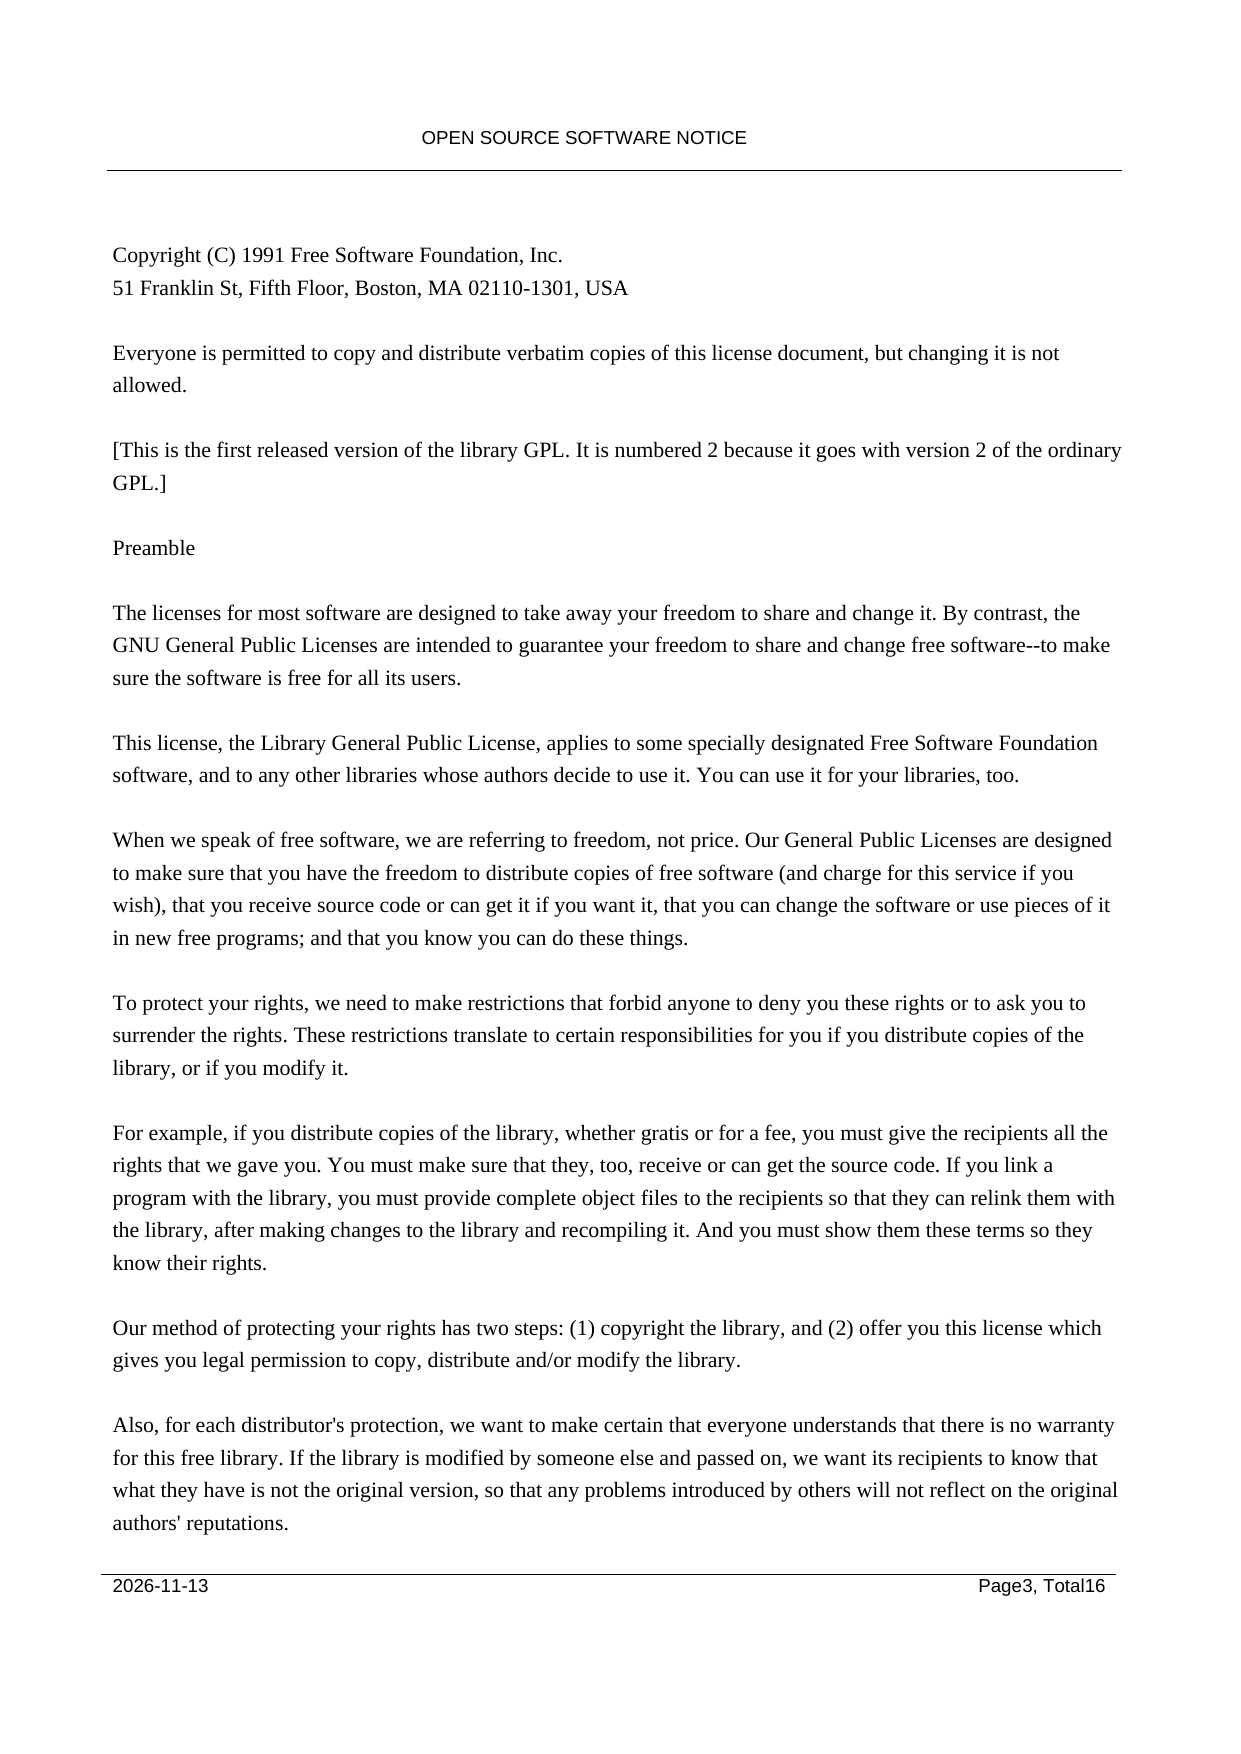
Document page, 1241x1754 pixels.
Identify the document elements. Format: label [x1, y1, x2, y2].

text [112, 206, 1128, 1539]
